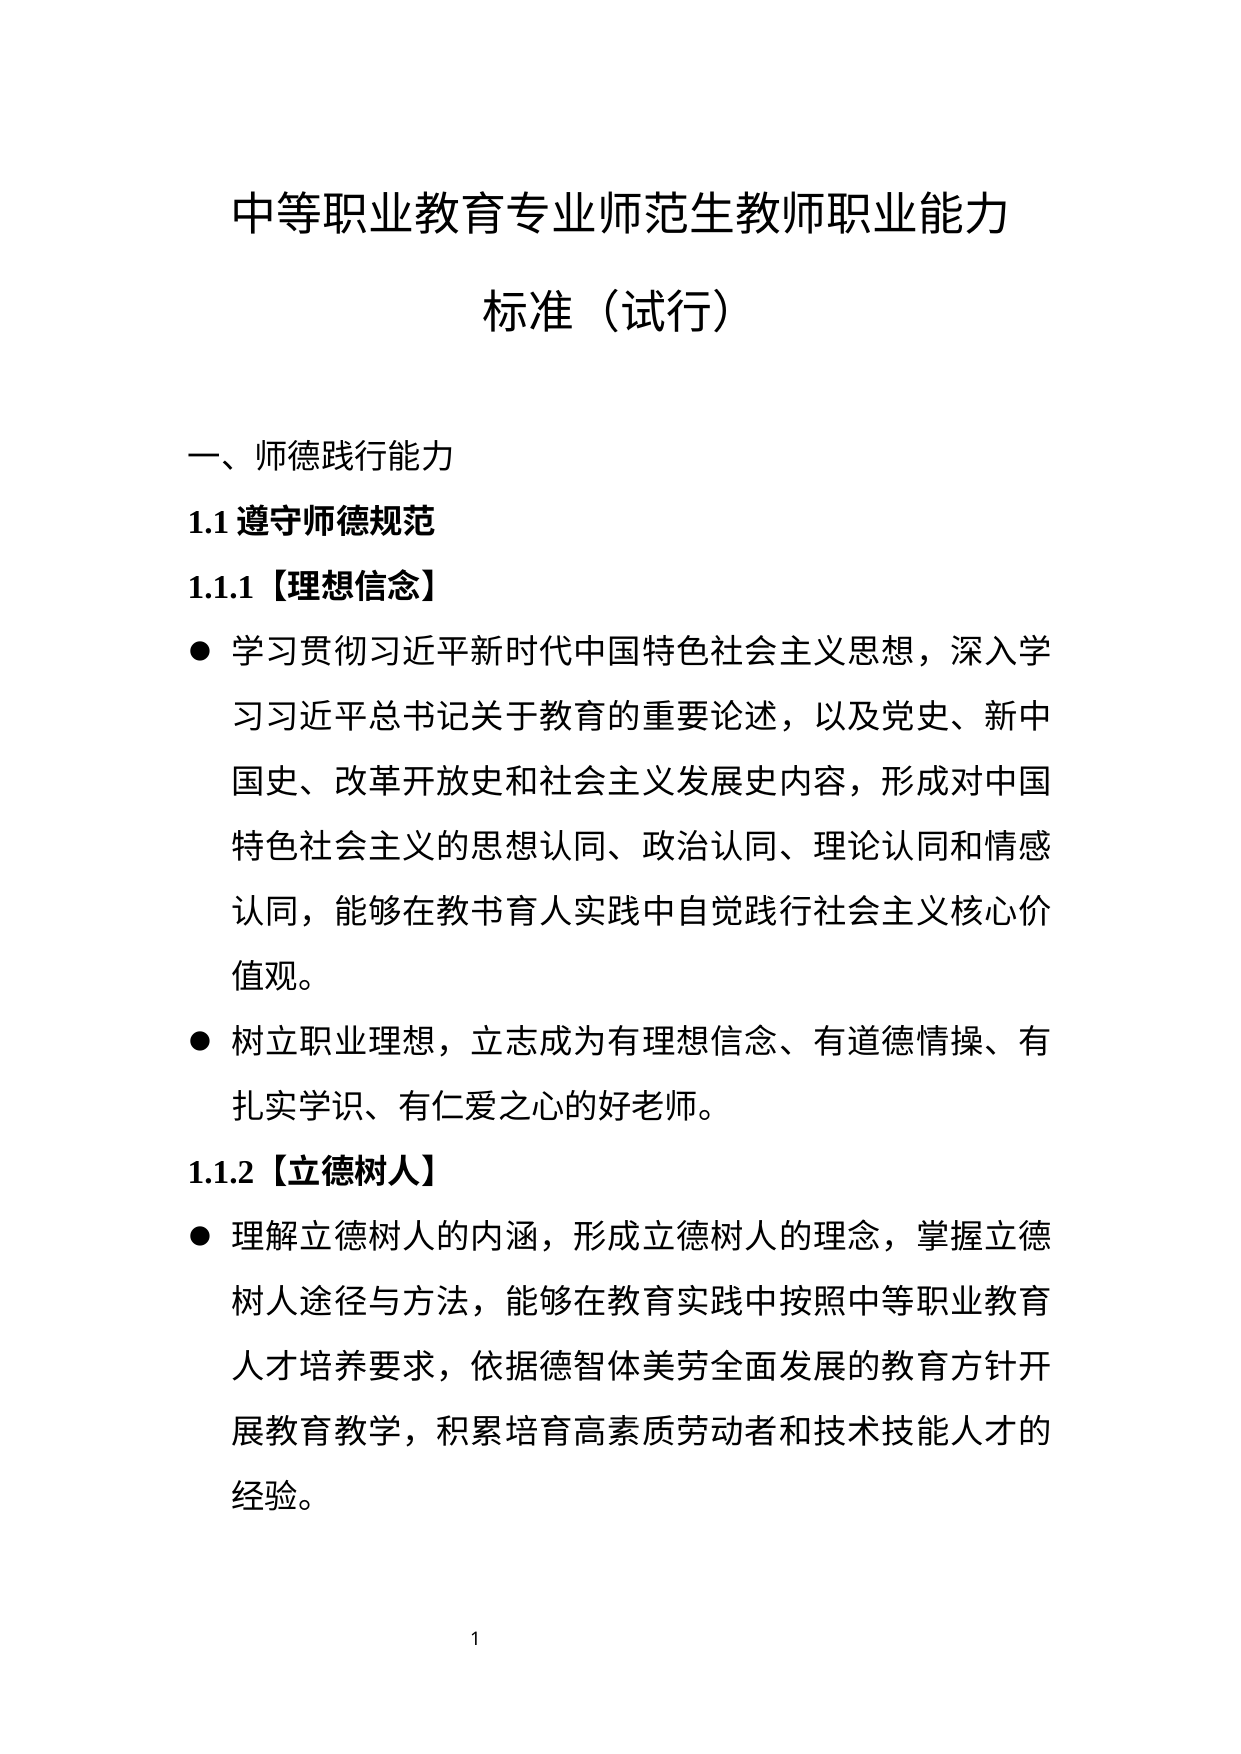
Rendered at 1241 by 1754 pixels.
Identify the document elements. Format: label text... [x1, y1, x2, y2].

subtitle 1.1.1【理想信念】 [187, 552, 1053, 617]
list 理解立德树人的内涵，形成立德树人的理念，掌握立德树人途径与方法，能够在教育实践中按照中等职业教育人才培养要求，依据德智体美劳全面发展的教育方针开展教育教学，积累培育高素质劳动者和技术技能人才的经验。 [187, 1202, 1053, 1527]
list 树立职业理想，立志成为有理想信念、有道德情操、有扎实学识、有仁爱之心的好老师。 [187, 1007, 1053, 1137]
title 标准（试行） [187, 259, 1053, 357]
list 学习贯彻习近平新时代中国特色社会主义思想，深入学习习近平总书记关于教育的重要论述，以及党史、新中国史、改革开放史和社会主义发展史内容，形成对中国特色社会主义的思想认同、政治认同、理论认同和情感认同，能够在教书育人实践中自觉践行社会主义核心价值观。 [187, 617, 1053, 1007]
title 中等职业教育专业师范生教师职业能力 [187, 162, 1053, 259]
subtitle 1.1遵守师德规范 [187, 487, 1053, 552]
subtitle 一、师德践行能力 [187, 422, 1053, 487]
subtitle 1.1.2【立德树人】 [187, 1137, 1053, 1202]
